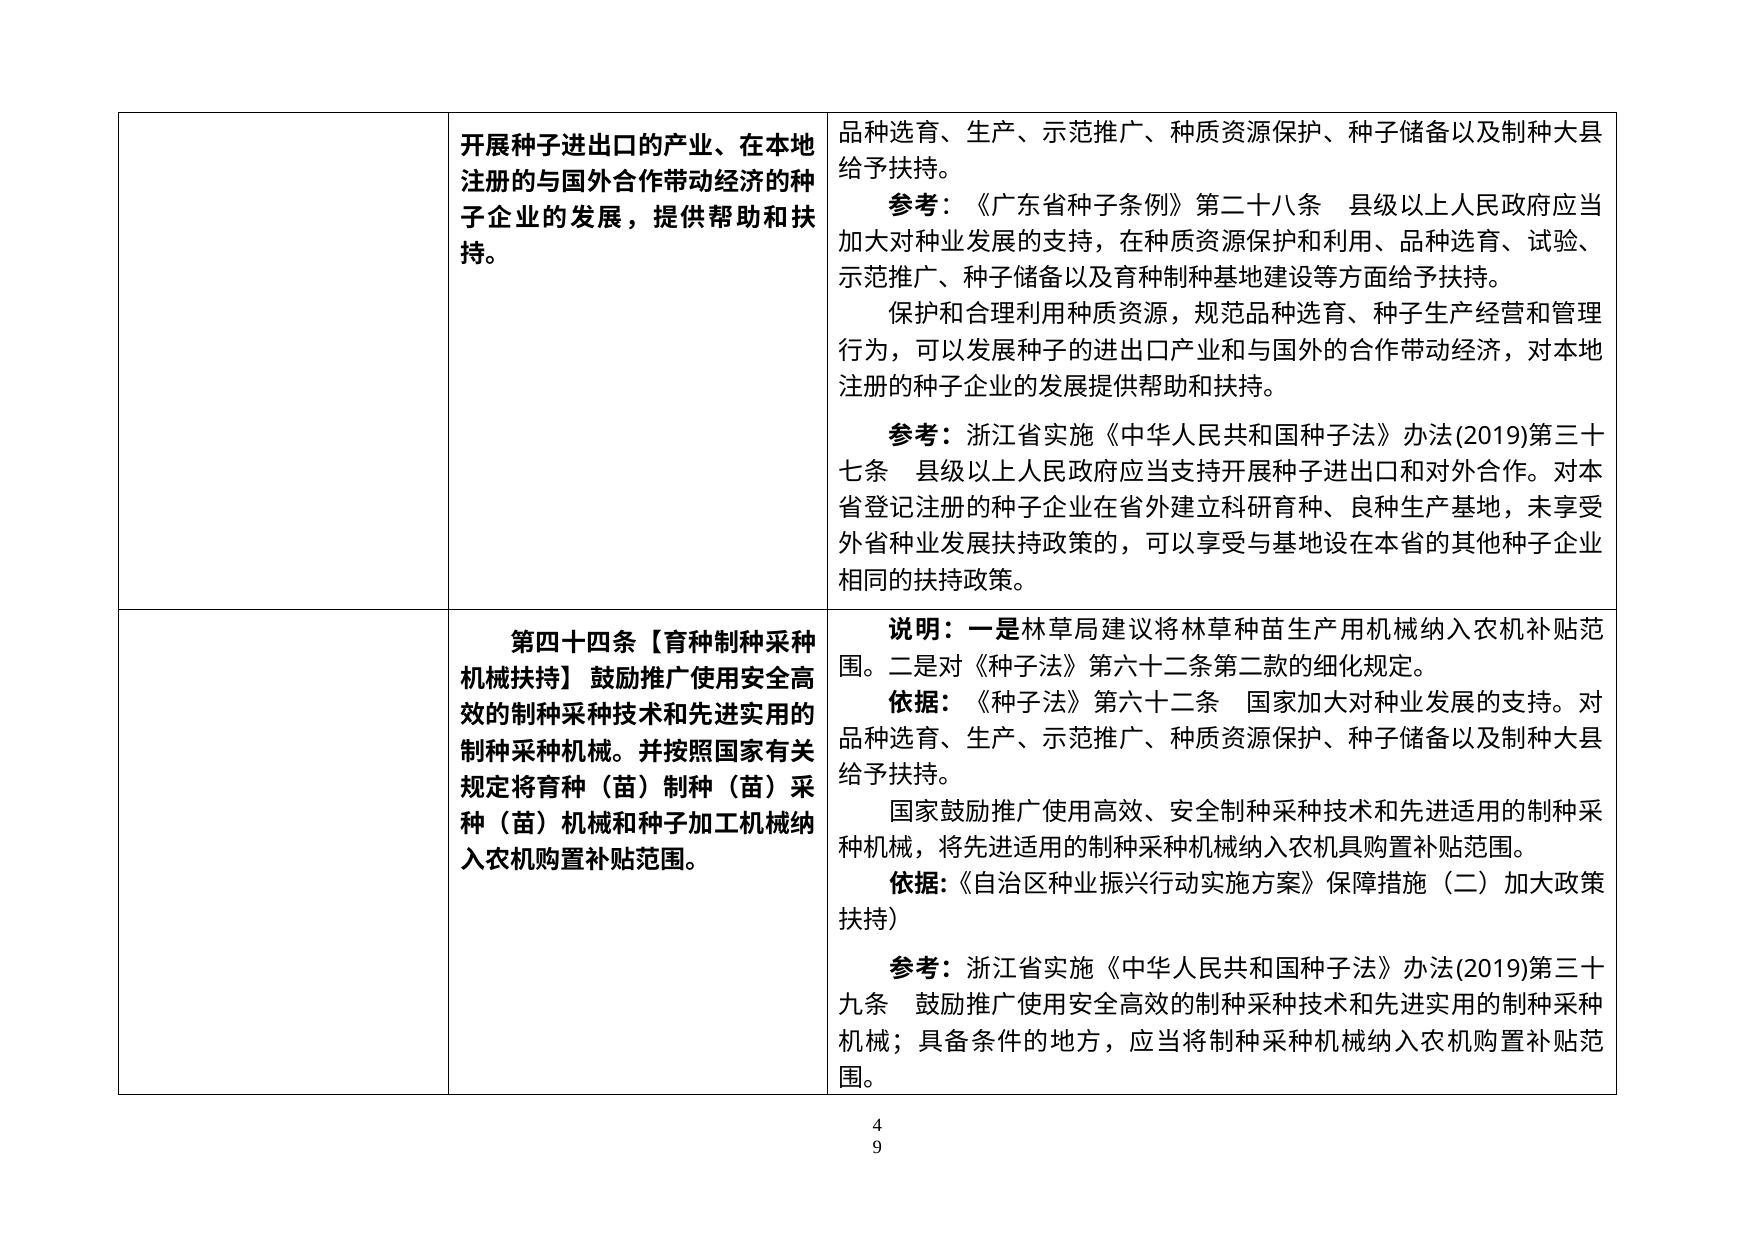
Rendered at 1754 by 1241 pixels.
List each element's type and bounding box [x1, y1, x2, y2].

table_cell [828, 113, 1616, 609]
table_cell [119, 113, 448, 609]
table_cell [449, 610, 827, 1094]
table_cell [828, 610, 1616, 1094]
table_cell [119, 610, 448, 1094]
table_cell [449, 113, 827, 609]
